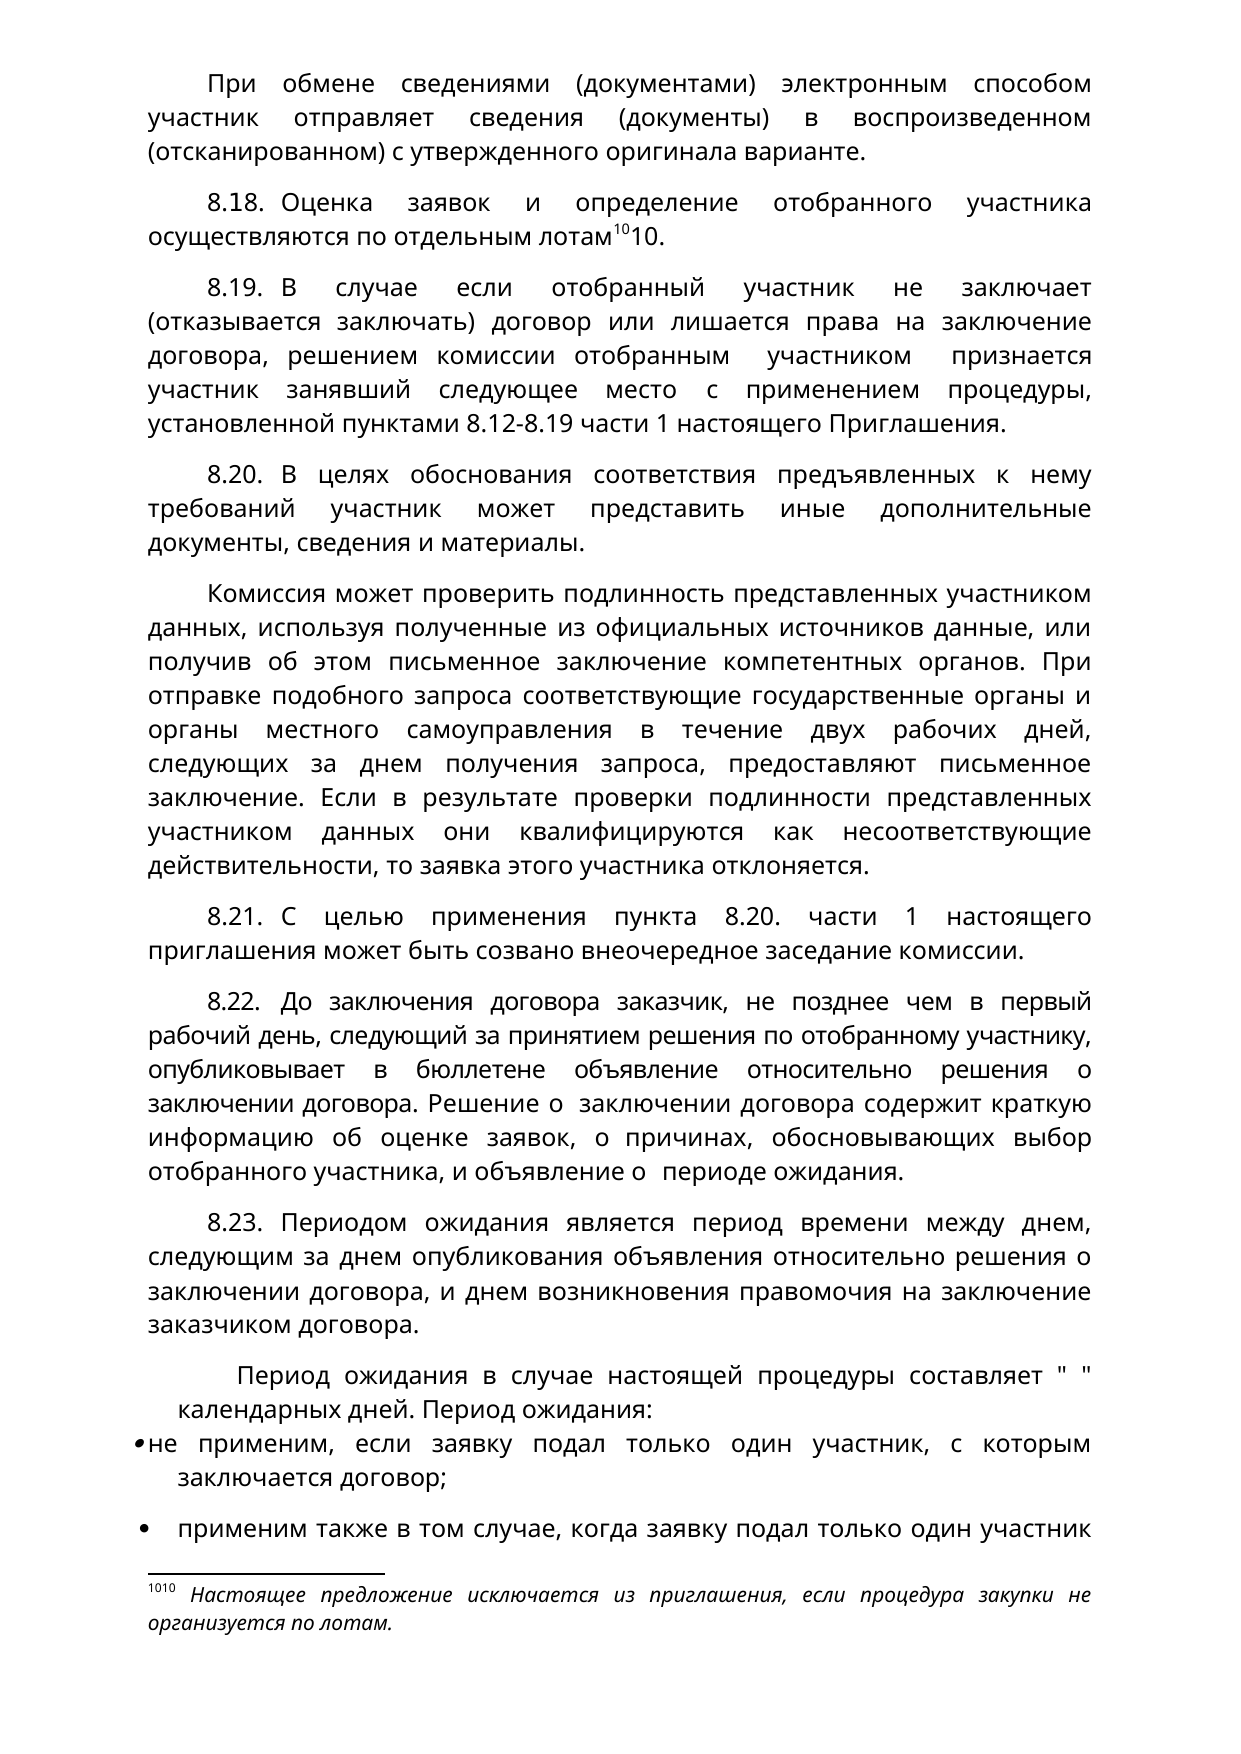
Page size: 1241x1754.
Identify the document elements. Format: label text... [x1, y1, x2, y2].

text 8.22. До заключения договора заказчик, не позднее чем в первый рабочий день, следующий за принятием решения по отобранному участнику, опубликовывает в бюллетене объявление относительно решения о заключении договора. Решение о заключении договора содержит краткую информацию об оценке заявок, о причинах, обосновывающих выбор отобранного участника, и объявление о периоде ожидания. [148, 983, 1092, 1188]
text 8.19. В случае если отобранный участник не заключает (отказывается заключать) договор или лишается права на заключение договора, решением комиссии отобранным участником признается участник занявший следующее место с применением процедуры, установленной пунктами 8.12-8.19 части 1 настоящего Приглашения. [148, 269, 1092, 440]
text 8.21. С целью применения пункта 8.20. части 1 настоящего приглашения может быть созвано внеочередное заседание комиссии. [148, 898, 1092, 967]
list не применим, если заявку подал только один участник, с которым заключается договор; [133, 1426, 1092, 1494]
text Комиссия может проверить подлинность представленных участником данных, используя полученные из официальных источников данные, или получив об этом письменное заключение компетентных органов. При отправке подобного запроса соответствующие государственные органы и органы местного самоуправления в течение двух рабочих дней, следующих за днем получения запроса, предоставляют письменное заключение. Если в результате проверки подлинности представленных участником данных они квалифицируются как несоответствующие действительности, то заявка этого участника отклоняется. [148, 575, 1092, 882]
text Период ожидания в случае настоящей процедуры составляет " " календарных дней. Период ожидания: [177, 1358, 1092, 1426]
text При обмене сведениями (документами) электронным способом участник отправляет сведения (документы) в воспроизведенном (отсканированном) с утвержденного оригинала варианте. [148, 66, 1092, 168]
text 8.23. Периодом ожидания является период времени между днем, следующим за днем опубликования объявления относительно решения о заключении договора, и днем возникновения правомочия на заключение заказчиком договора. [148, 1205, 1092, 1341]
text 8.18. Оценка заявок и определение отобранного участника осуществляются по отдельным лотам10. [148, 184, 1092, 253]
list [140, 1511, 1092, 1545]
text 8.20. В целях обоснования соответствия предъявленных к нему требований участник может представить иные дополнительные документы, сведения и материалы. [148, 456, 1092, 559]
